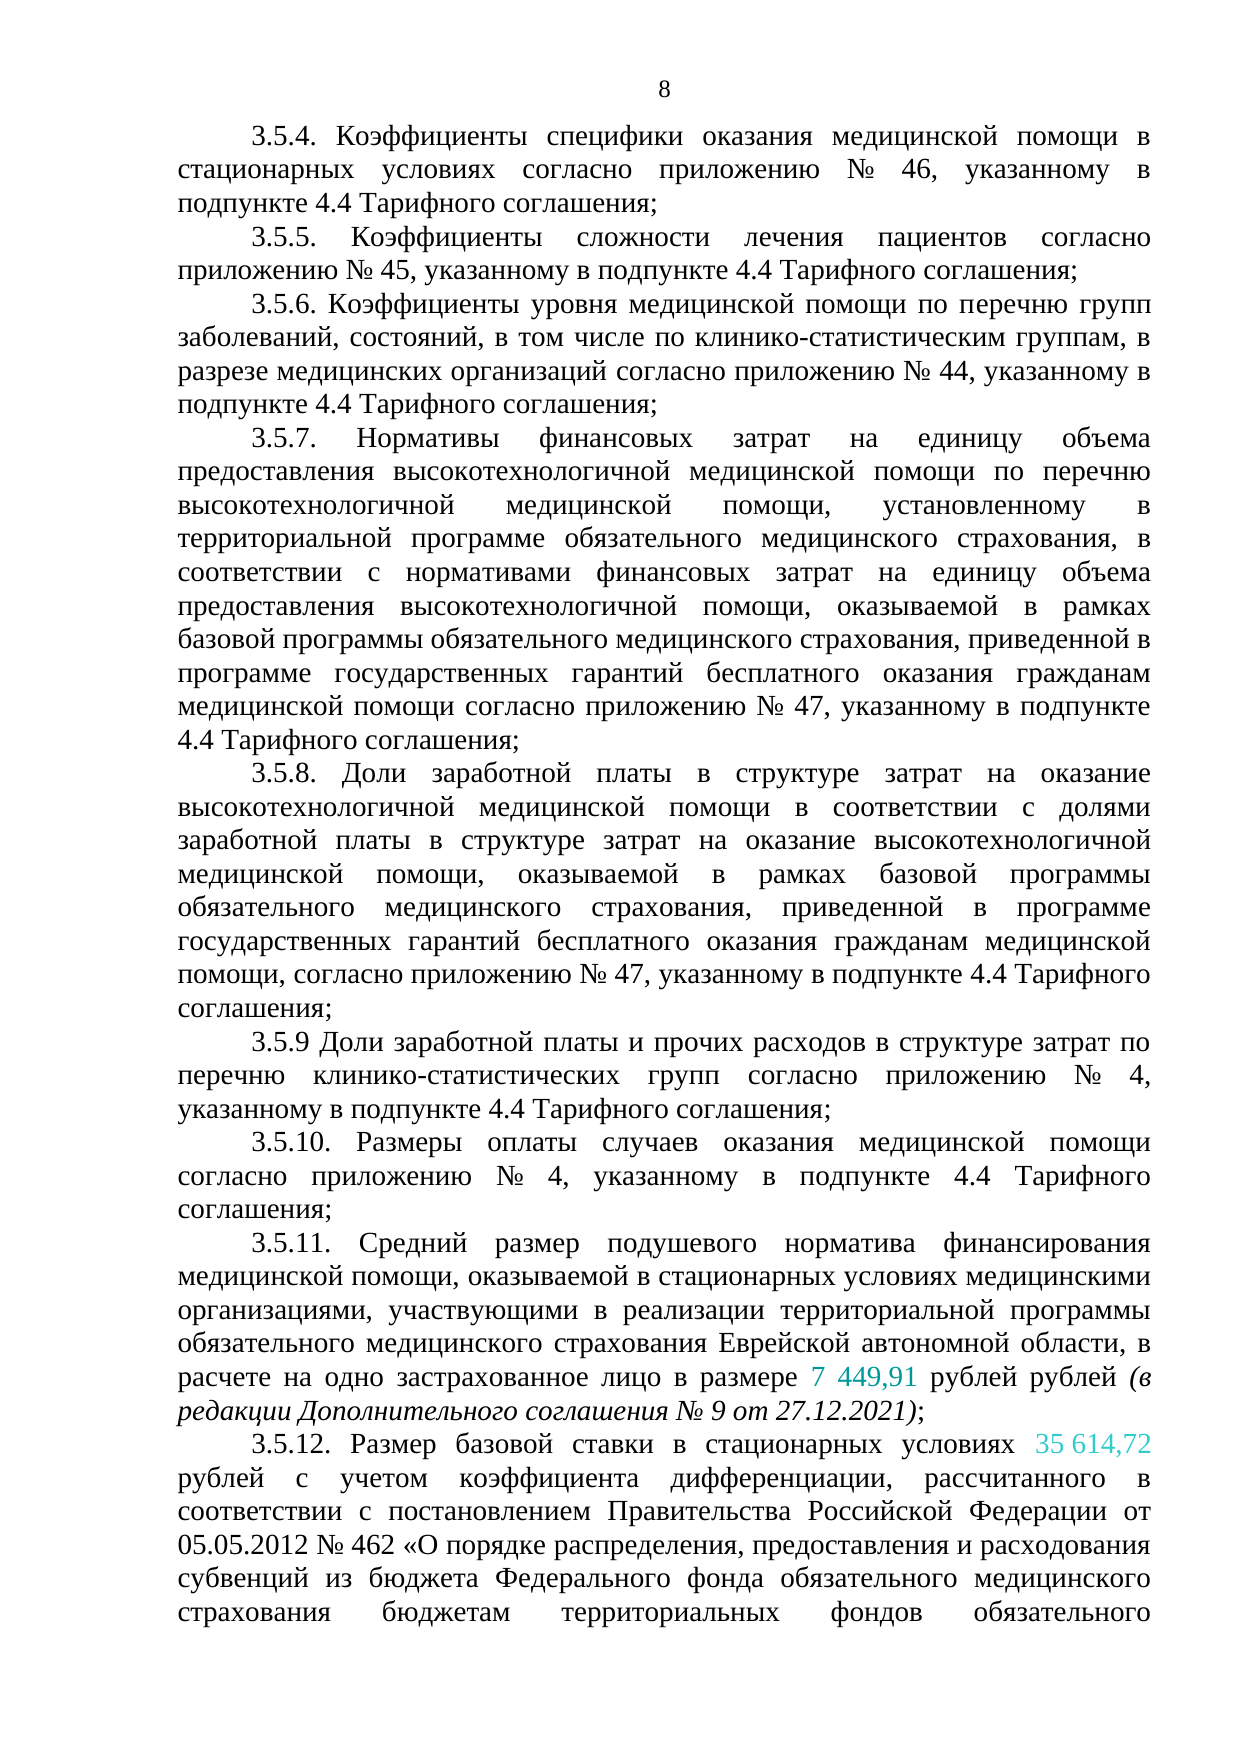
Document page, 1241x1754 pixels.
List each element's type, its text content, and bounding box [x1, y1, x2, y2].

text 3.5.10. Размеры оплаты случаев оказания медицинской помощи согласно приложению № 4, указанному в подпункте 4.4 Тарифного соглашения; [177, 1124, 1152, 1225]
text 3.5.6. Коэффициенты уровня медицинской помощи по перечню групп заболеваний, состояний, в том числе по клинико-статистическим группам, в разрезе медицинских организаций согласно приложению № 44, указанному в подпункте 4.4 Тарифного соглашения; [177, 286, 1152, 420]
text 3.5.8. Доли заработной платы в структуре затрат на оказание высокотехнологичной медицинской помощи в соответствии с долями заработной платы в структуре затрат на оказание высокотехнологичной медицинской помощи, оказываемой в рамках базовой программы обязательного медицинского страхования, приведенной в программе государственных гарантий бесплатного оказания гражданам медицинской помощи, согласно приложению № 47, указанному в подпункте 4.4 Тарифного соглашения; [177, 755, 1152, 1024]
text 3.5.4. Коэффициенты специфики оказания медицинской помощи в стационарных условиях согласно приложению № 46, указанному в подпункте 4.4 Тарифного соглашения; [177, 118, 1152, 219]
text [177, 1426, 1152, 1627]
text 3.5.5. Коэффициенты сложности лечения пациентов согласно приложению № 45, указанному в подпункте 4.4 Тарифного соглашения; [177, 219, 1152, 286]
text 3.5.7. Нормативы финансовых затрат на единицу объема предоставления высокотехнологичной медицинской помощи по перечню высокотехнологичной медицинской помощи, установленному в территориальной программе обязательного медицинского страхования, в соответствии с нормативами финансовых затрат на единицу объема предоставления высокотехнологичной помощи, оказываемой в рамках базовой программы обязательного медицинского страхования, приведенной в программе государственных гарантий бесплатного оказания гражданам медицинской помощи согласно приложению № 47, указанному в подпункте 4.4 Тарифного соглашения; [177, 420, 1152, 755]
text 3.5.9 Доли заработной платы и прочих расходов в структуре затрат по перечню клинико-статистических групп согласно приложению № 4, указанному в подпункте 4.4 Тарифного соглашения; [177, 1024, 1152, 1124]
text 3.5.11. Средний размер подушевого норматива финансирования медицинской помощи, оказываемой в стационарных условиях медицинскими организациями, участвующими в реализации территориальной программы обязательного медицинского страхования Еврейской автономной области, в расчете на одно застрахованное лицо в размере 7 449,91 рублей рублей (в редакции Дополнительного соглашения № 9 от 27.12.2021); [177, 1225, 1152, 1426]
